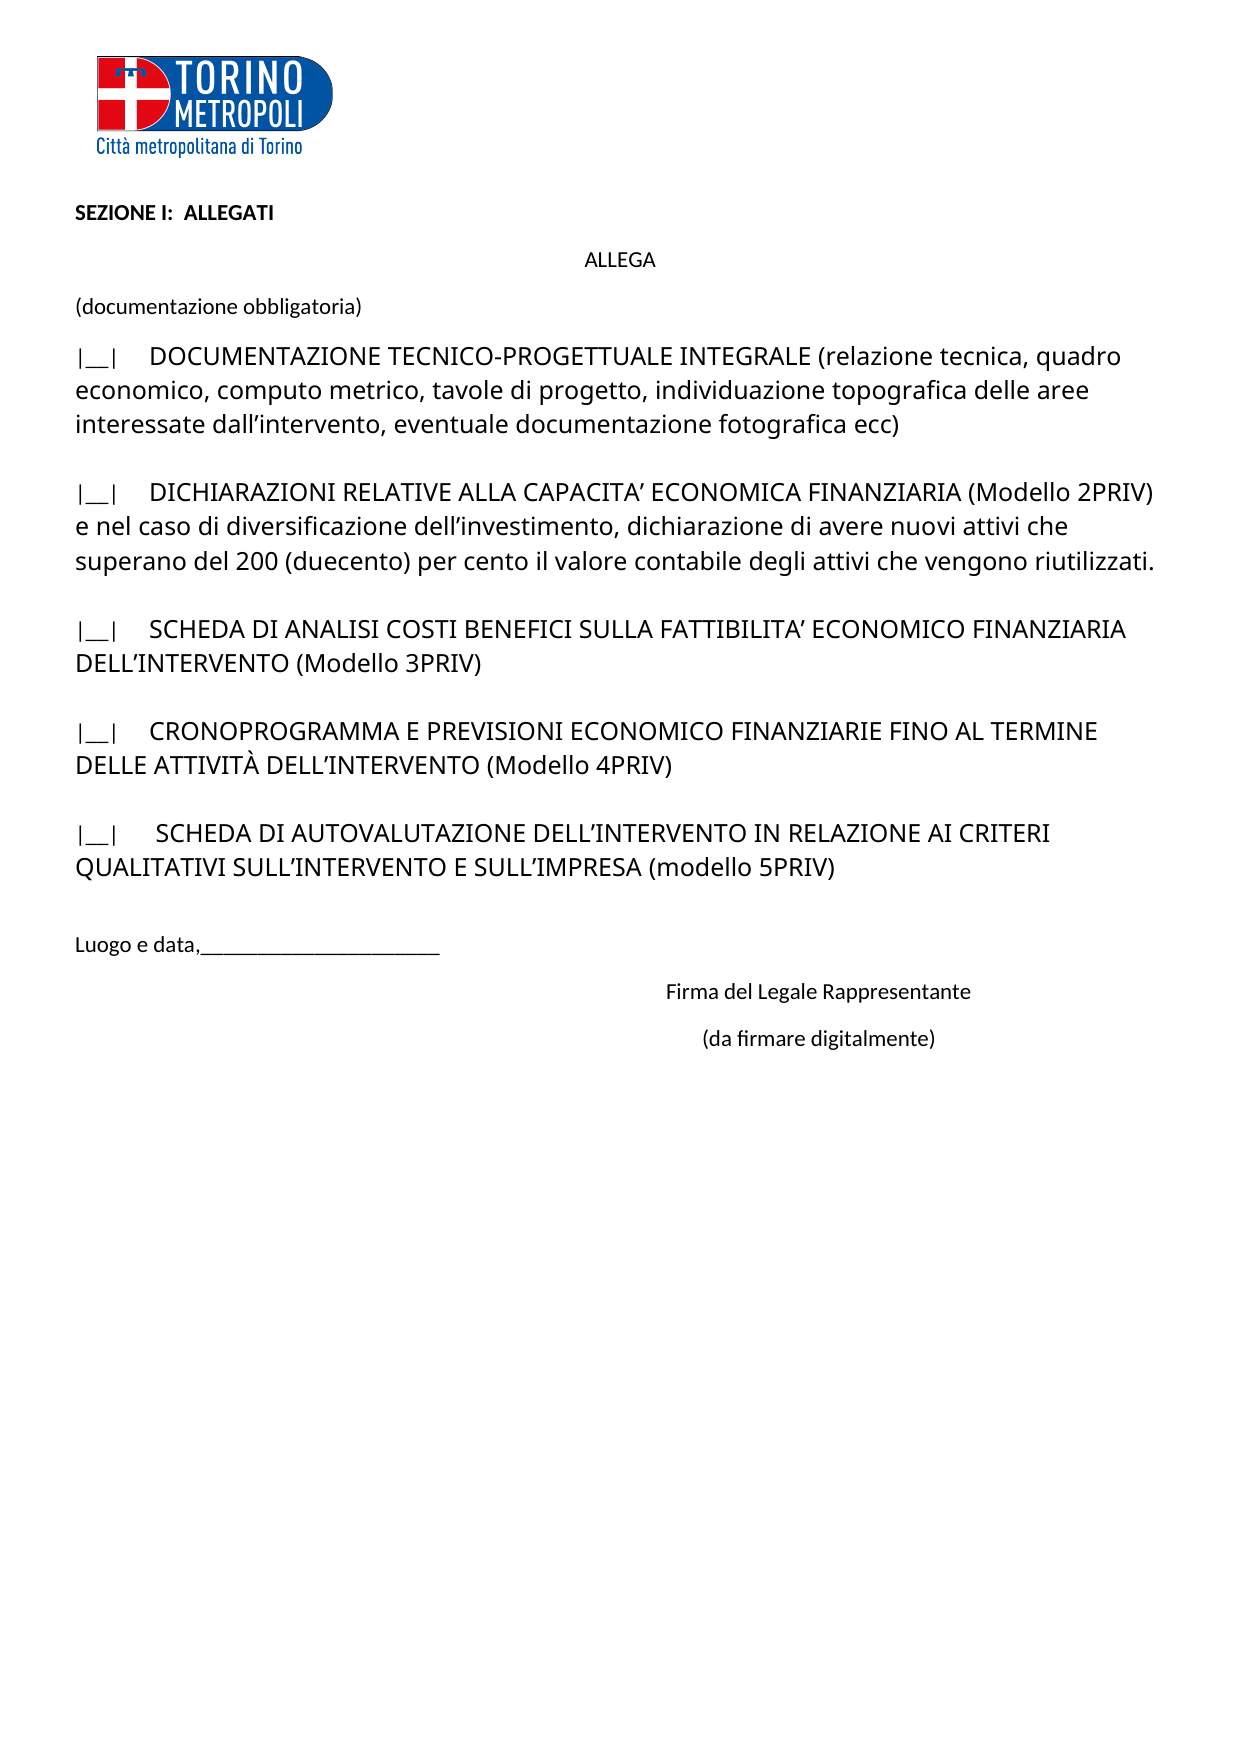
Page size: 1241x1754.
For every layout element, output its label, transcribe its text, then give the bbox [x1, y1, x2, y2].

text ALLEGA [75, 245, 1165, 273]
text |__| SCHEDA DI ANALISI COSTI BENEFICI SULLA FATTIBILITA’ ECONOMICO FINANZIARIA DELL’INTERVENTO (Modello 3PRIV) [75, 611, 1165, 679]
text Firma del Legale Rappresentante [75, 977, 1165, 1006]
text SEZIONE I: ALLEGATI [75, 198, 1165, 226]
picture [97, 56, 333, 158]
text |__| SCHEDA DI AUTOVALUTAZIONE DELL’INTERVENTO IN RELAZIONE AI CRITERI QUALITATIVI SULL’INTERVENTO E SULL’IMPRESA (modello 5PRIV) [75, 816, 1165, 884]
text (documentazione obbligatoria) [75, 292, 1165, 320]
text Luogo e data,_____________________ [75, 931, 1165, 959]
text |__| DICHIARAZIONI RELATIVE ALLA CAPACITA’ ECONOMICA FINANZIARIA (Modello 2PRIV) e nel caso di diversificazione dell’investimento, dichiarazione di avere nuovi attivi che superano del 200 (duecento) per cento il valore contabile degli attivi che vengono riutilizzati. [75, 475, 1165, 577]
text |__| CRONOPROGRAMMA E PREVISIONI ECONOMICO FINANZIARIE FINO AL TERMINE DELLE ATTIVITÀ DELL’INTERVENTO (Modello 4PRIV) [75, 713, 1165, 782]
text (da firmare digitalmente) [75, 1024, 1165, 1052]
text |__| DOCUMENTAZIONE TECNICO-PROGETTUALE INTEGRALE (relazione tecnica, quadro economico, computo metrico, tavole di progetto, individuazione topografica delle aree interessate dall’intervento, eventuale documentazione fotografica ecc) [75, 339, 1165, 441]
